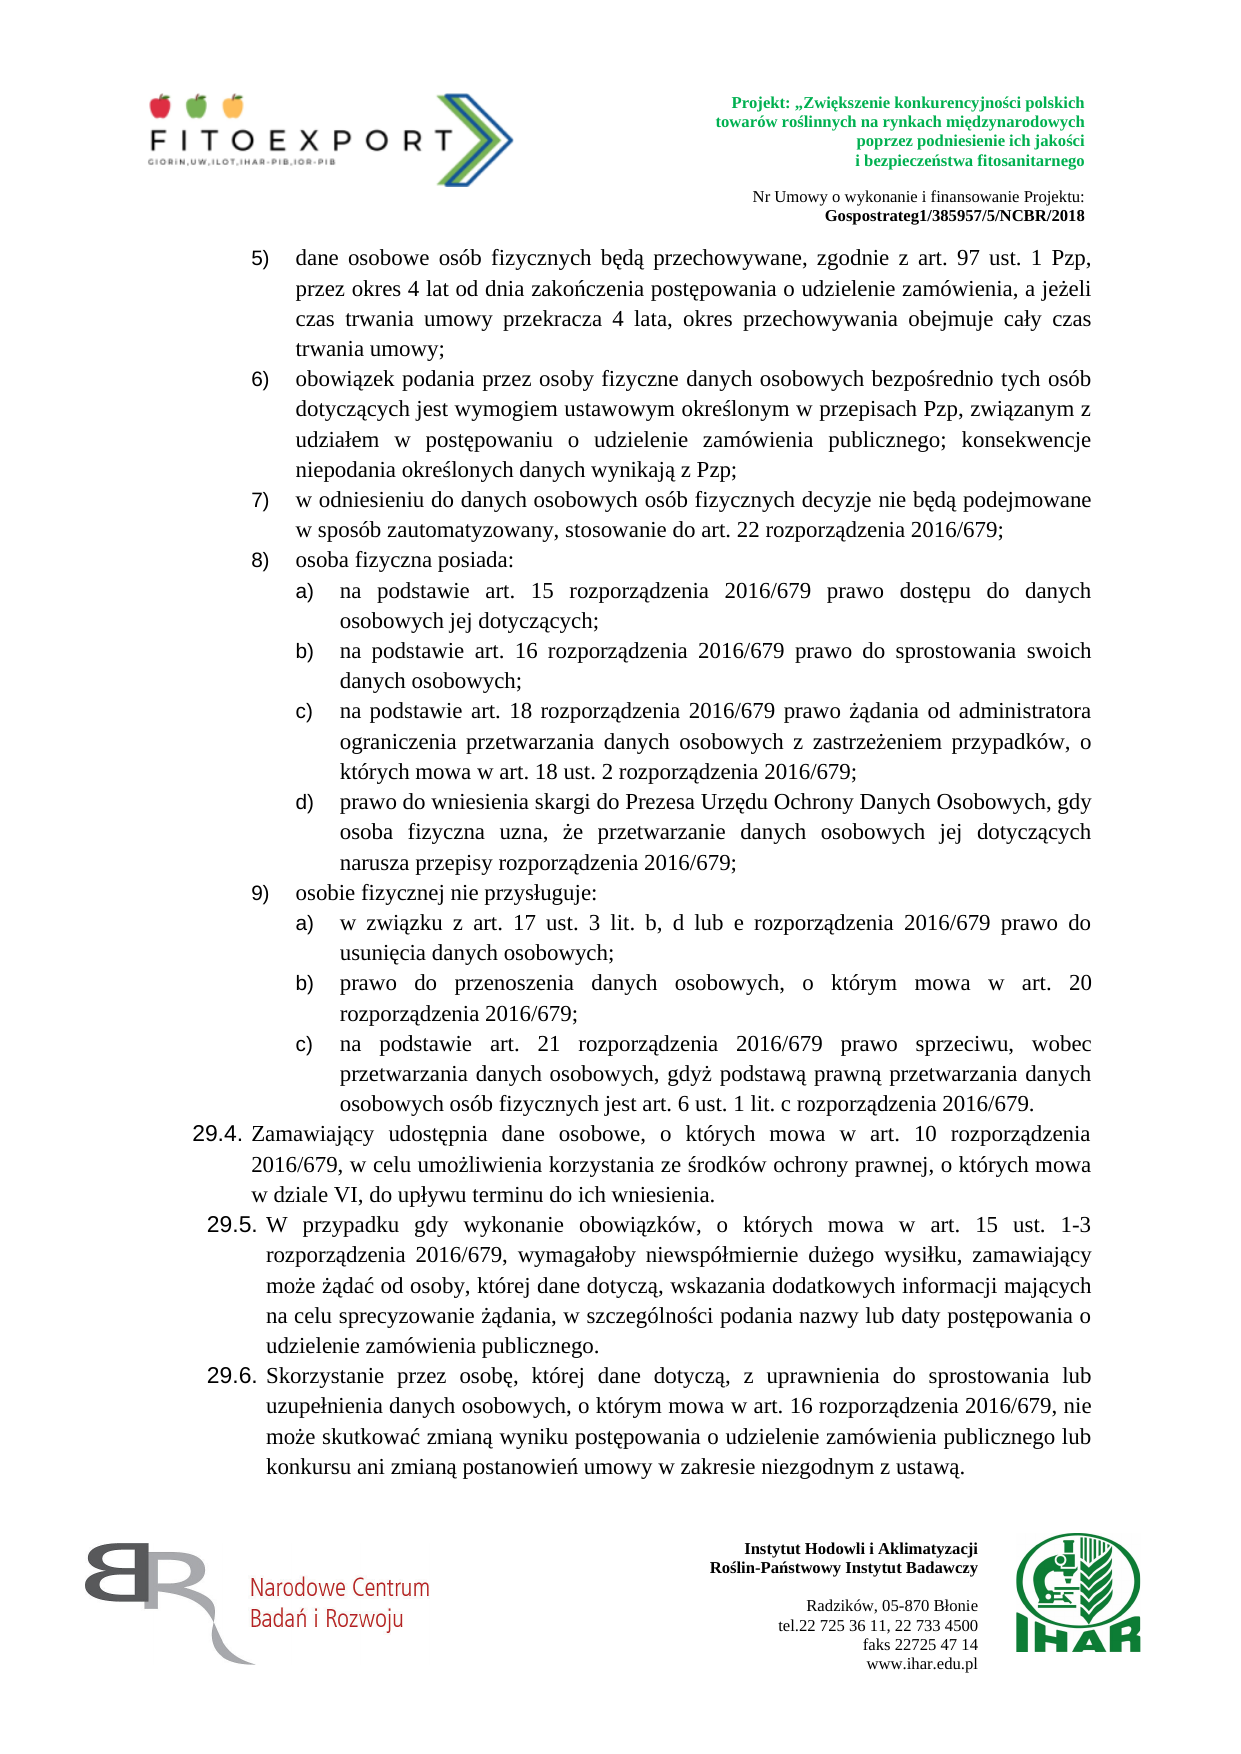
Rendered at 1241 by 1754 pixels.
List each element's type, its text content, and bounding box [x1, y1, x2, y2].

list na podstawie art. 16 rozporządzenia 2016/679 prawo do sprostowania swoich danych osobowych; [295, 637, 1093, 694]
list osoba fizyczna posiada: [251, 546, 1093, 573]
picture [1016, 1533, 1141, 1652]
list prawo do przenoszenia danych osobowych, o którym mowa w art. 20 rozporządzenia 2016/679; [295, 969, 1093, 1026]
list dane osobowe osób fizycznych będą przechowywane, zgodnie z art. 97 ust. 1 Pzp, przez okres 4 lat od dnia zakończenia postępowania o udzielenie zamówienia, a jeżeli czas trwania umowy przekracza 4 lata, okres przechowywania obejmuje cały czas trwania umowy; [251, 244, 1093, 361]
list prawo do wniesienia skargi do Prezesa Urzędu Ochrony Danych Osobowych, gdy osoba fizyczna uzna, że przetwarzanie danych osobowych jej dotyczących narusza przepisy rozporządzenia 2016/679; [295, 788, 1093, 875]
picture [85, 1543, 430, 1665]
picture [147, 92, 514, 187]
list w odniesieniu do danych osobowych osób fizycznych decyzje nie będą podejmowane w sposób zautomatyzowany, stosowanie do art. 22 rozporządzenia 2016/679; [251, 486, 1093, 543]
list w związku z art. 17 ust. 3 lit. b, d lub e rozporządzenia 2016/679 prawo do usunięcia danych osobowych; [295, 909, 1093, 966]
list Zamawiający udostępnia dane osobowe, o których mowa w art. 10 rozporządzenia 2016/679, w celu umożliwienia korzystania ze środków ochrony prawnej, o których mowa w dziale VI, do upływu terminu do ich wniesienia. [192, 1120, 1093, 1207]
list osobie fizycznej nie przysługuje: [251, 879, 1093, 905]
list na podstawie art. 15 rozporządzenia 2016/679 prawo dostępu do danych osobowych jej dotyczących; [295, 577, 1093, 633]
list Skorzystanie przez osobę, której dane dotyczą, z uprawnienia do sprostowania lub uzupełnienia danych osobowych, o którym mowa w art. 16 rozporządzenia 2016/679, nie może skutkować zmianą wyniku postępowania o udzielenie zamówienia publicznego lub konkursu ani zmianą postanowień umowy w zakresie niezgodnym z ustawą. [207, 1362, 1093, 1479]
list na podstawie art. 18 rozporządzenia 2016/679 prawo żądania od administratora ograniczenia przetwarzania danych osobowych z zastrzeżeniem przypadków, o których mowa w art. 18 ust. 2 rozporządzenia 2016/679; [295, 697, 1093, 784]
list obowiązek podania przez osoby fizyczne danych osobowych bezpośrednio tych osób dotyczących jest wymogiem ustawowym określonym w przepisach Pzp, związanym z udziałem w postępowaniu o udzielenie zamówienia publicznego; konsekwencje niepodania określonych danych wynikają z Pzp; [251, 365, 1093, 482]
list W przypadku gdy wykonanie obowiązków, o których mowa w art. 15 ust. 1-3 rozporządzenia 2016/679, wymagałoby niewspółmiernie dużego wysiłku, zamawiający może żądać od osoby, której dane dotyczą, wskazania dodatkowych informacji mających na celu sprecyzowanie żądania, w szczególności podania nazwy lub daty postępowania o udzielenie zamówienia publicznego. [207, 1211, 1093, 1358]
list na podstawie art. 21 rozporządzenia 2016/679 prawo sprzeciwu, wobec przetwarzania danych osobowych, gdyż podstawą prawną przetwarzania danych osobowych osób fizycznych jest art. 6 ust. 1 lit. c rozporządzenia 2016/679. [295, 1030, 1093, 1117]
